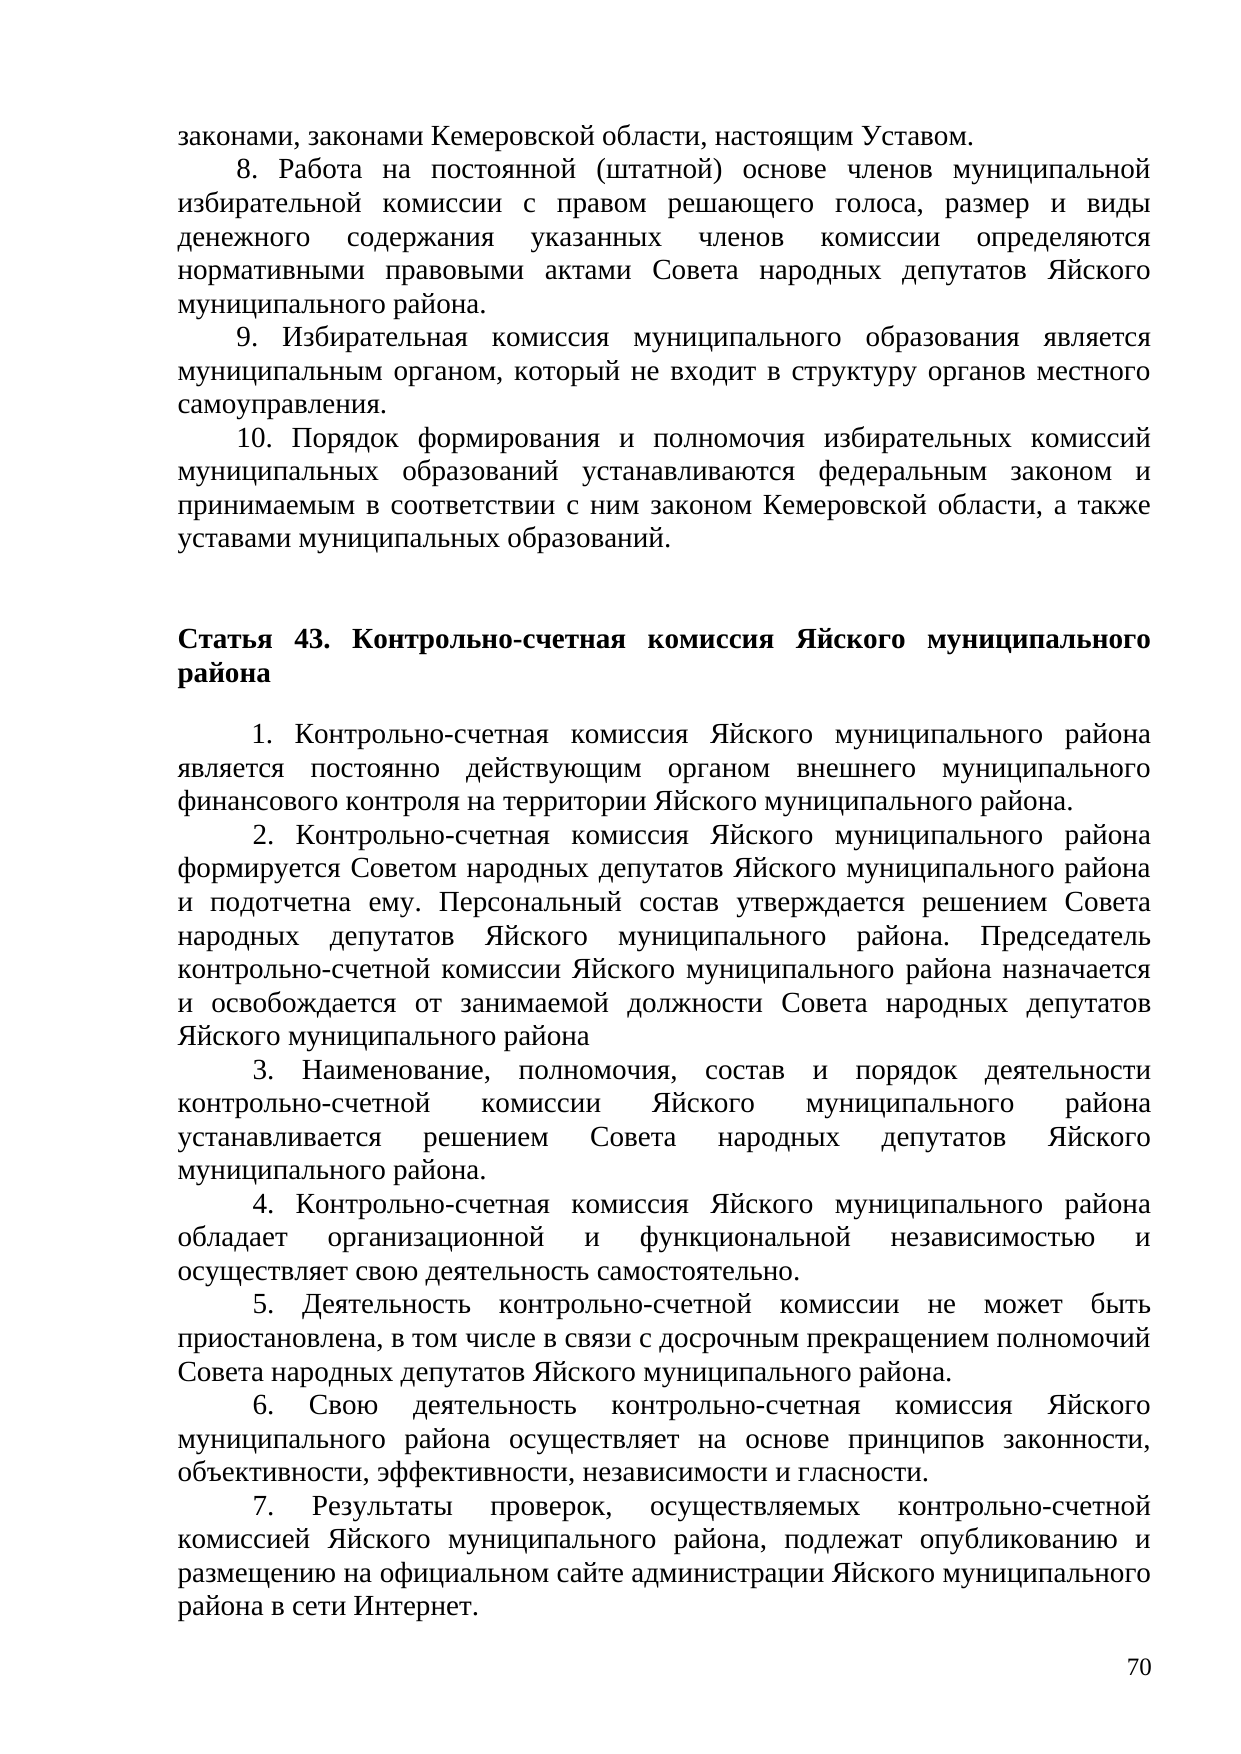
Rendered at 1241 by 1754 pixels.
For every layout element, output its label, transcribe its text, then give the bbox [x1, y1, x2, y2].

text 1. Контрольно-счетная комиссия Яйского муниципального района является постоянно действующим органом внешнего муниципального финансового контроля на территории Яйского муниципального района. [177, 716, 1152, 817]
text 6. Свою деятельность контрольно-счетная комиссия Яйского муниципального района осуществляет на основе принципов законности, объективности, эффективности, независимости и гласности. [177, 1387, 1152, 1488]
text 4. Контрольно-счетная комиссия Яйского муниципального района обладает организационной и функциональной независимостью и осуществляет свою деятельность самостоятельно. [177, 1186, 1152, 1287]
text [177, 118, 1152, 152]
text 3. Наименование, полномочия, состав и порядок деятельности контрольно-счетной комиссии Яйского муниципального района устанавливается решением Совета народных депутатов Яйского муниципального района. [177, 1052, 1152, 1186]
text 9. Избирательная комиссия муниципального образования является муниципальным органом, который не входит в структуру органов местного самоуправления. [177, 319, 1152, 420]
text 7. Результаты проверок, осуществляемых контрольно-счетной комиссией Яйского муниципального района, подлежат опубликованию и размещению на официальном сайте администрации Яйского муниципального района в сети Интернет. [177, 1488, 1152, 1622]
text 8. Работа на постоянной (штатной) основе членов муниципальной избирательной комиссии с правом решающего голоса, размер и виды денежного содержания указанных членов комиссии определяются нормативными правовыми актами Совета народных депутатов Яйского муниципального района. [177, 152, 1152, 319]
text Статья 43. Контрольно-счетная комиссия Яйского муниципального района [177, 621, 1152, 688]
text 2. Контрольно-счетная комиссия Яйского муниципального района формируется Советом народных депутатов Яйского муниципального района и подотчетна ему. Персональный состав утверждается решением Совета народных депутатов Яйского муниципального района. Председатель контрольно-счетной комиссии Яйского муниципального района назначается и освобождается от занимаемой должности Совета народных депутатов Яйского муниципального района [177, 817, 1152, 1052]
text 5. Деятельность контрольно-счетной комиссии не может быть приостановлена, в том числе в связи с досрочным прекращением полномочий Совета народных депутатов Яйского муниципального района. [177, 1287, 1152, 1387]
text 10. Порядок формирования и полномочия избирательных комиссий муниципальных образований устанавливаются федеральным законом и принимаемым в соответствии с ним законом Кемеровской области, а также уставами муниципальных образований. [177, 420, 1152, 554]
